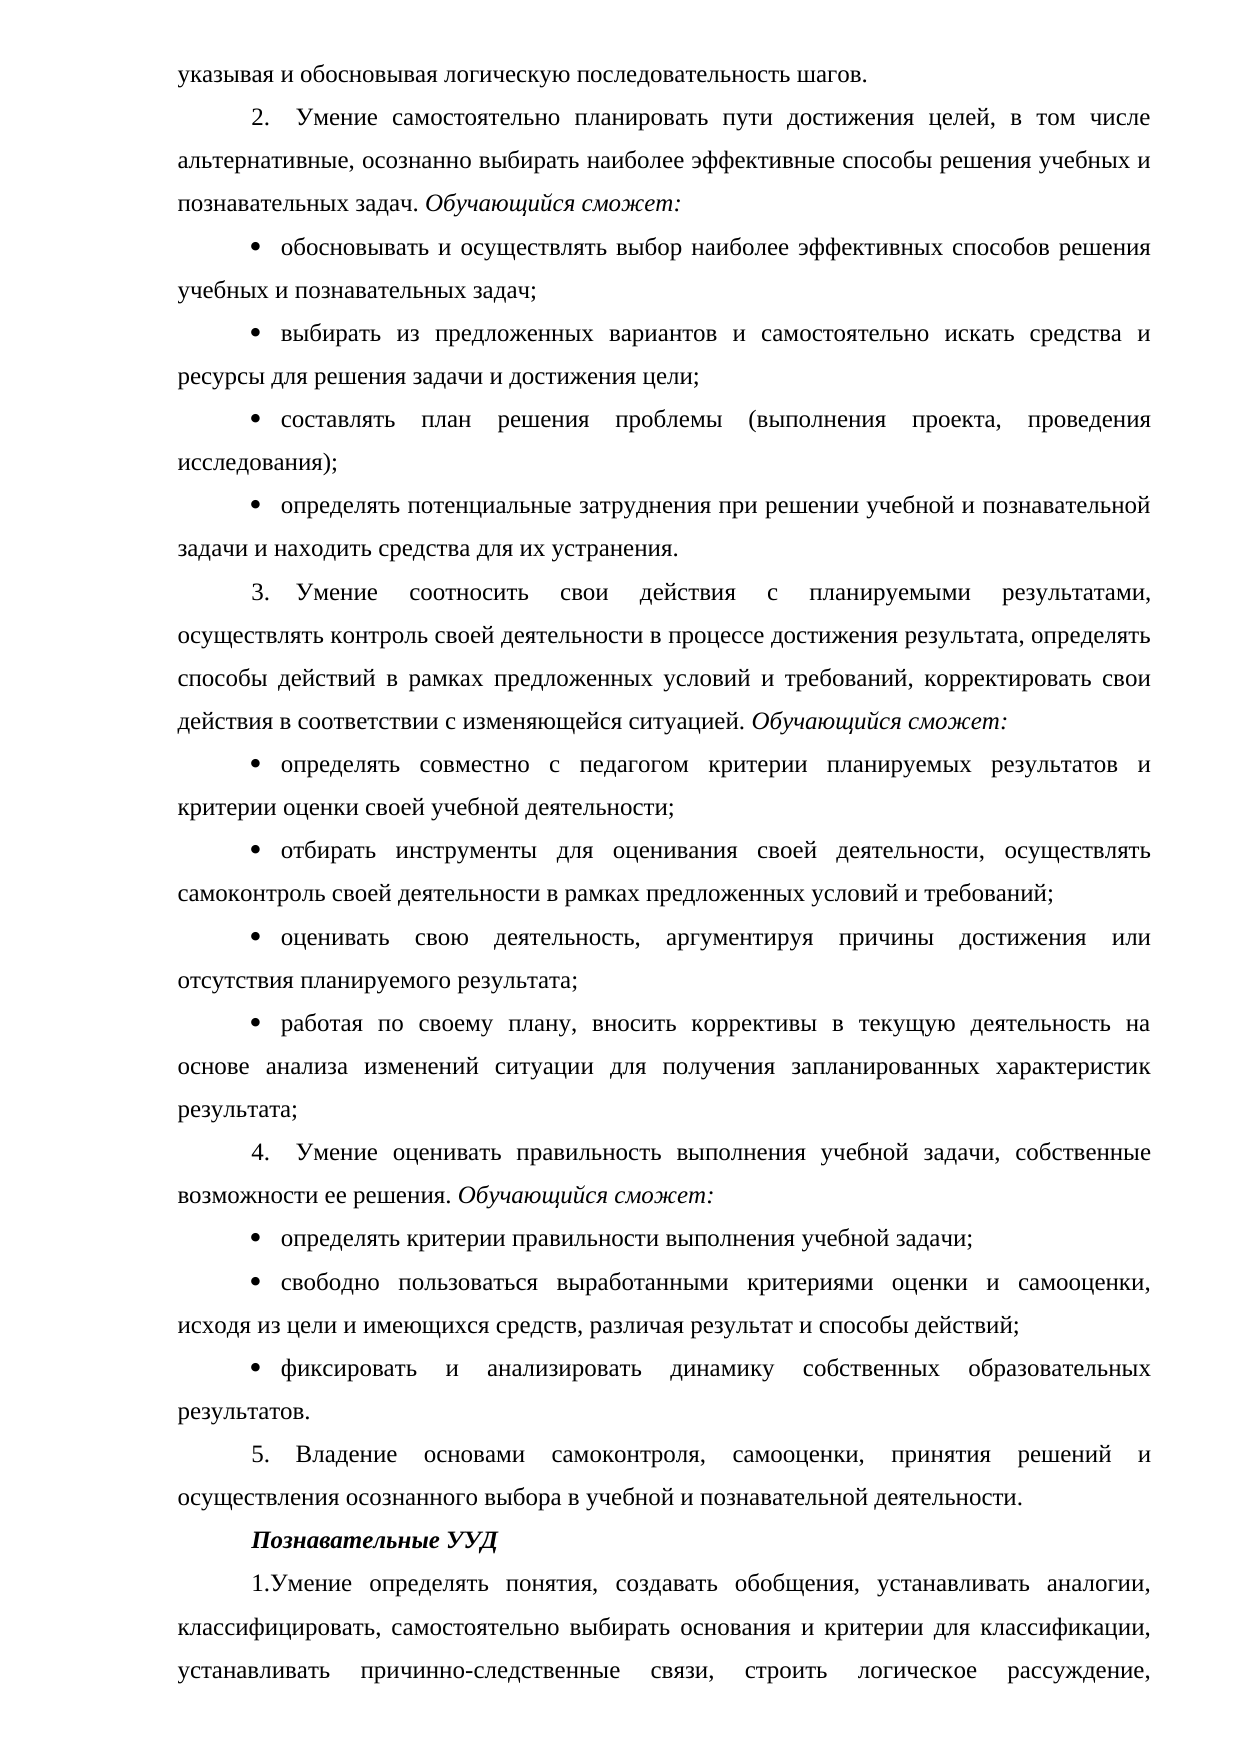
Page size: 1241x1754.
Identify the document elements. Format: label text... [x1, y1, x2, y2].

list выбирать из предложенных вариантов и самостоятельно искать средства и ресурсы для решения задачи и достижения цели; [177, 318, 1152, 390]
list Умение самостоятельно планировать пути достижения целей, в том числе альтернативные, осознанно выбирать наиболее эффективные способы решения учебных и познавательных задач. Обучающийся сможет: [177, 102, 1152, 217]
list отбирать инструменты для оценивания своей деятельности, осуществлять самоконтроль своей деятельности в рамках предложенных условий и требований; [177, 835, 1152, 907]
list определять потенциальные затруднения при решении учебной и познавательной задачи и находить средства для их устранения. [177, 490, 1152, 562]
list определять критерии правильности выполнения учебной задачи; [177, 1223, 1152, 1252]
list Умение оценивать правильность выполнения учебной задачи, собственные возможности ее решения. Обучающийся сможет: [177, 1137, 1152, 1209]
list работая по своему плану, вносить коррективы в текущую деятельность на основе анализа изменений ситуации для получения запланированных характеристик результата; [177, 1008, 1152, 1123]
list составлять план решения проблемы (выполнения проекта, проведения исследования); [177, 404, 1152, 476]
list Умение соотносить свои действия с планируемыми результатами, осуществлять контроль своей деятельности в процессе достижения результата, определять способы действий в рамках предложенных условий и требований, корректировать свои действия в соответствии с изменяющейся ситуацией. Обучающийся сможет: [177, 577, 1152, 735]
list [177, 59, 1152, 88]
list обосновывать и осуществлять выбор наиболее эффективных способов решения учебных и познавательных задач; [177, 232, 1152, 303]
list фиксировать и анализировать динамику собственных образовательных результатов. [177, 1353, 1152, 1425]
list Владение основами самоконтроля, самооценки, принятия решений и осуществления осознанного выбора в учебной и познавательной деятельности. [177, 1439, 1152, 1511]
text Познавательные УУД [177, 1525, 1152, 1554]
list оценивать свою деятельность, аргументируя причины достижения или отсутствия планируемого результата; [177, 922, 1152, 993]
list определять совместно с педагогом критерии планируемых результатов и критерии оценки своей учебной деятельности; [177, 749, 1152, 821]
list свободно пользоваться выработанными критериями оценки и самооценки, исходя из цели и имеющихся средств, различая результат и способы действий; [177, 1267, 1152, 1338]
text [177, 1568, 1152, 1683]
